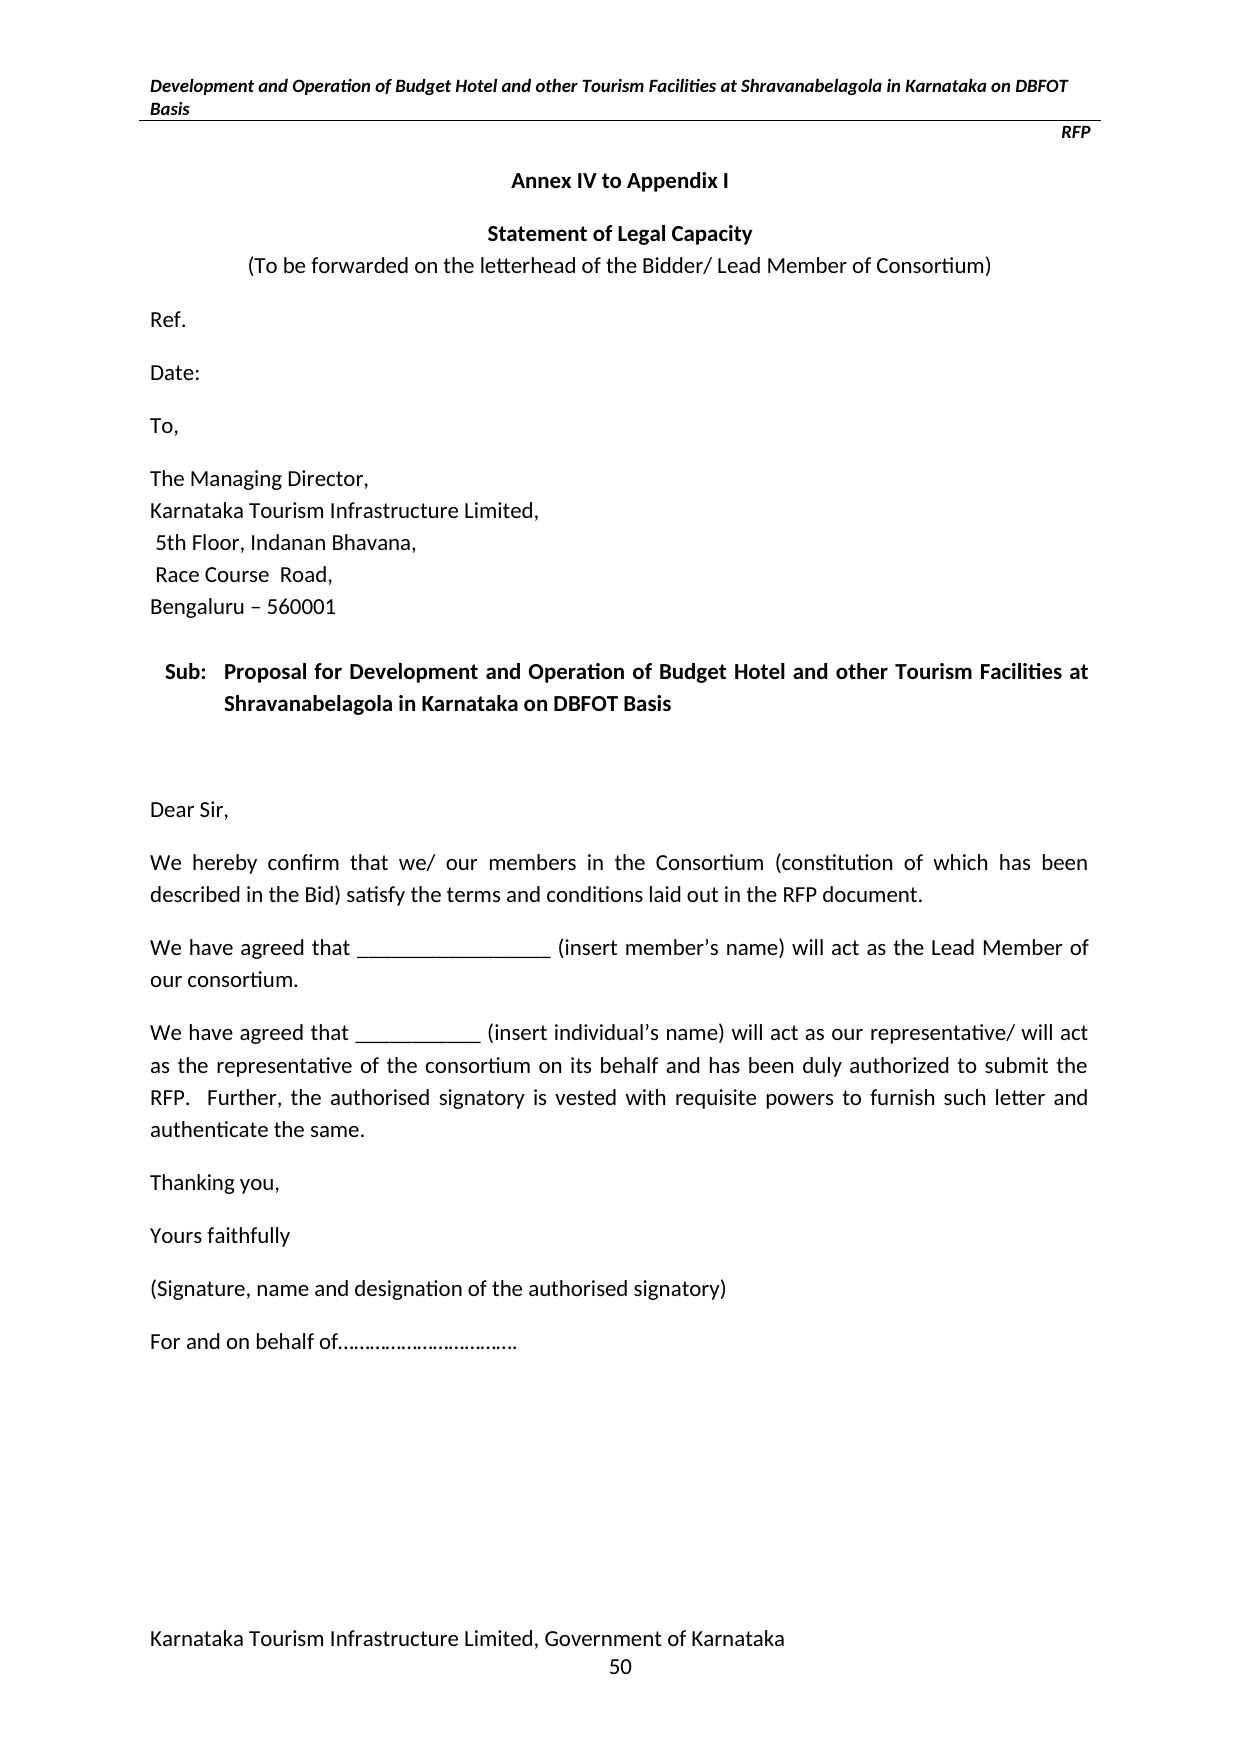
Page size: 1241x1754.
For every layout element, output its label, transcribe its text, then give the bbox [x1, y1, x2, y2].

text Sub: Proposal for Development and Operation of Budget Hotel and other Tourism Facilities at Shravanabelagola in Karnataka on DBFOT Basis [165, 657, 1090, 717]
text Dear Sir, [150, 795, 1090, 823]
text (To be forwarded on the letterhead of the Bidder/ Lead Member of Consortium) [150, 252, 1090, 280]
text Bengaluru – 560001 [150, 592, 1090, 621]
text Thanking you, [150, 1168, 1090, 1196]
text We have agreed that _________________ (insert member’s name) will act as the Lead Member of our consortium. [150, 933, 1090, 993]
text Yours faithfully [150, 1221, 1090, 1249]
text We have agreed that ___________ (insert individual’s name) will act as our representative/ will act as the representative of the consortium on its behalf and has been duly authorized to submit the RFP. Further, the authorised signatory is vested with requisite powers to furnish such letter and authenticate the same. [150, 1018, 1090, 1143]
text Date: [150, 358, 1090, 386]
text The Managing Director, [150, 464, 1090, 492]
text We hereby confirm that we/ our members in the Consortium (constitution of which has been described in the Bid) satisfy the terms and conditions laid out in the RFP document. [150, 848, 1090, 908]
text Annex IV to Appendix I [150, 166, 1090, 194]
text Karnataka Tourism Infrastructure Limited, [150, 496, 1090, 524]
text Ref. [150, 305, 1090, 333]
text 5th Floor, Indanan Bhavana, [150, 528, 1090, 556]
text Race Course Road, [150, 560, 1090, 588]
text (Signature, name and designation of the authorised signatory) [150, 1274, 1090, 1302]
text For and on behalf of……………………………. [150, 1327, 1090, 1355]
subtitle Statement of Legal Capacity [150, 219, 1090, 247]
text To, [150, 411, 1090, 439]
